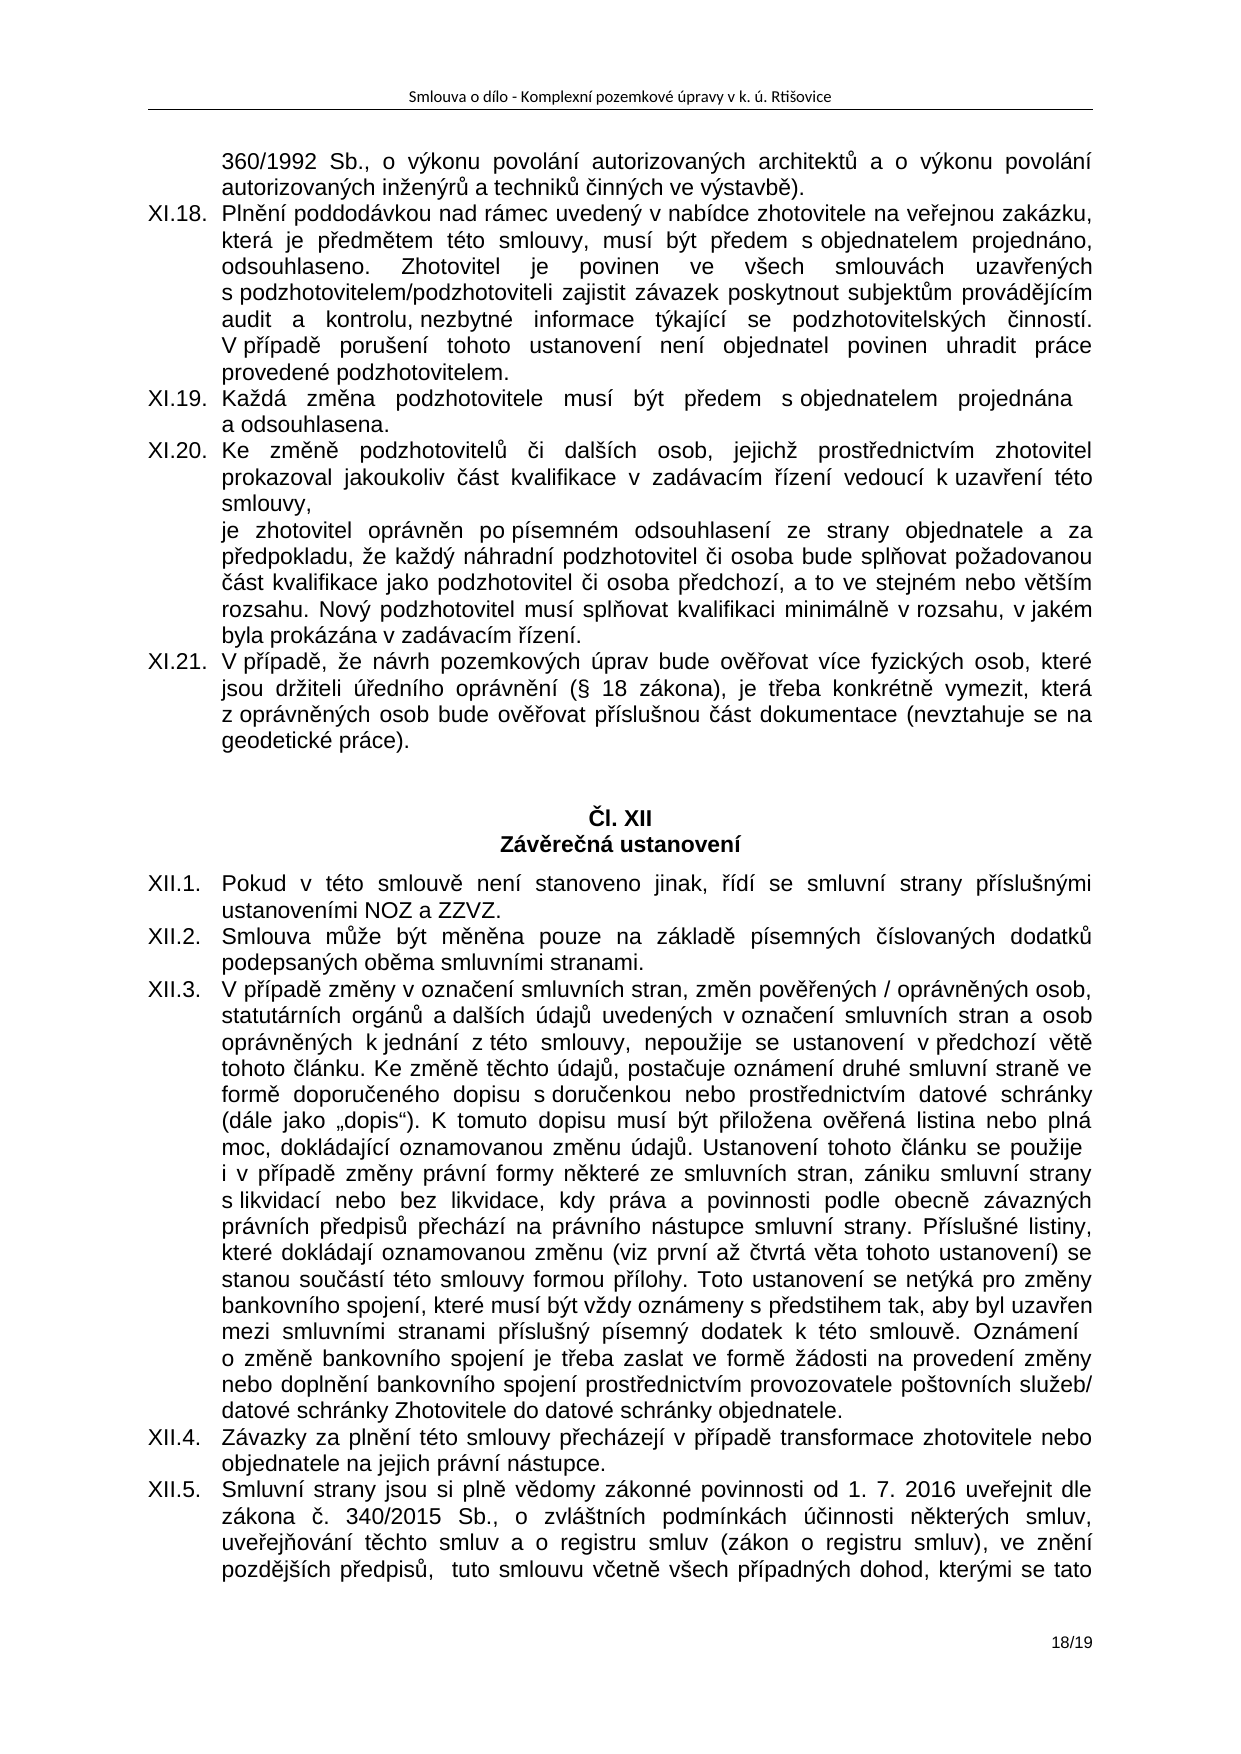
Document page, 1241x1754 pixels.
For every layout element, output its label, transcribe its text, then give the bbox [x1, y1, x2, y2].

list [148, 1476, 1093, 1582]
list Pokud v této smlouvě není stanoveno jinak, řídí se smluvní strany příslušnými ustanoveními NOZ a ZZVZ. [148, 870, 1093, 923]
list V případě změny v označení smluvních stran, změn pověřených / oprávněných osob, statutárních orgánů a dalších údajů uvedených v označení smluvních stran a osob oprávněných k jednání z této smlouvy, nepoužije se ustanovení v předchozí větě tohoto článku. Ke změně těchto údajů, postačuje oznámení druhé smluvní straně ve formě doporučeného dopisu s doručenkou nebo prostřednictvím datové schránky (dále jako „dopis“). K tomuto dopisu musí být přiložena ověřená listina nebo plná moc, dokládající oznamovanou změnu údajů. Ustanovení tohoto článku se použije i v případě změny právní formy některé ze smluvních stran, zániku smluvní strany s likvidací nebo bez likvidace, kdy práva a povinnosti podle obecně závazných právních předpisů přechází na právního nástupce smluvní strany. Příslušné listiny, které dokládají oznamovanou změnu (viz první až čtvrtá věta tohoto ustanovení) se stanou součástí této smlouvy formou přílohy. Toto ustanovení se netýká pro změny bankovního spojení, které musí být vždy oznámeny s předstihem tak, aby byl uzavřen mezi smluvními stranami příslušný písemný dodatek k této smlouvě. Oznámení o změně bankovního spojení je třeba zaslat ve formě žádosti na provedení změny nebo doplnění bankovního spojení prostřednictvím provozovatele poštovních služeb/ datové schránky Zhotovitele do datové schránky objednatele. [148, 976, 1093, 1424]
list Plnění poddodávkou nad rámec uvedený v nabídce zhotovitele na veřejnou zakázku, která je předmětem této smlouvy, musí být předem s objednatelem projednáno, odsouhlaseno. Zhotovitel je povinen ve všech smlouvách uzavřených s podzhotovitelem/podzhotoviteli zajistit závazek poskytnout subjektům provádějícím audit a kontrolu, nezbytné informace týkající se podzhotovitelských činností. V případě porušení tohoto ustanovení není objednatel povinen uhradit práce provedené podzhotovitelem. [148, 200, 1093, 385]
list Každá změna podzhotovitele musí být předem s objednatelem projednána a odsouhlasena. [148, 385, 1093, 437]
list Smlouva může být měněna pouze na základě písemných číslovaných dodatků podepsaných oběma smluvními stranami. [148, 923, 1093, 976]
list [148, 148, 1093, 200]
list Ke změně podzhotovitelů či dalších osob, jejichž prostřednictvím zhotovitel prokazoval jakoukoliv část kvalifikace v zadávacím řízení vedoucí k uzavření této smlouvy, je zhotovitel oprávněn po písemném odsouhlasení ze strany objednatele a za předpokladu, že každý náhradní podzhotovitel či osoba bude splňovat požadovanou část kvalifikace jako podzhotovitel či osoba předchozí, a to ve stejném nebo větším rozsahu. Nový podzhotovitel musí splňovat kvalifikaci minimálně v rozsahu, v jakém byla prokázána v zadávacím řízení. [148, 437, 1093, 648]
subtitle Čl. XII Závěrečná ustanovení [148, 805, 1093, 858]
list Závazky za plnění této smlouvy přecházejí v případě transformace zhotovitele nebo objednatele na jejich právní nástupce. [148, 1424, 1093, 1476]
list V případě, že návrh pozemkových úprav bude ověřovat více fyzických osob, které jsou držiteli úředního oprávnění (§ 18 zákona), je třeba konkrétně vymezit, která z oprávněných osob bude ověřovat příslušnou část dokumentace (nevztahuje se na geodetické práce). [148, 648, 1093, 754]
